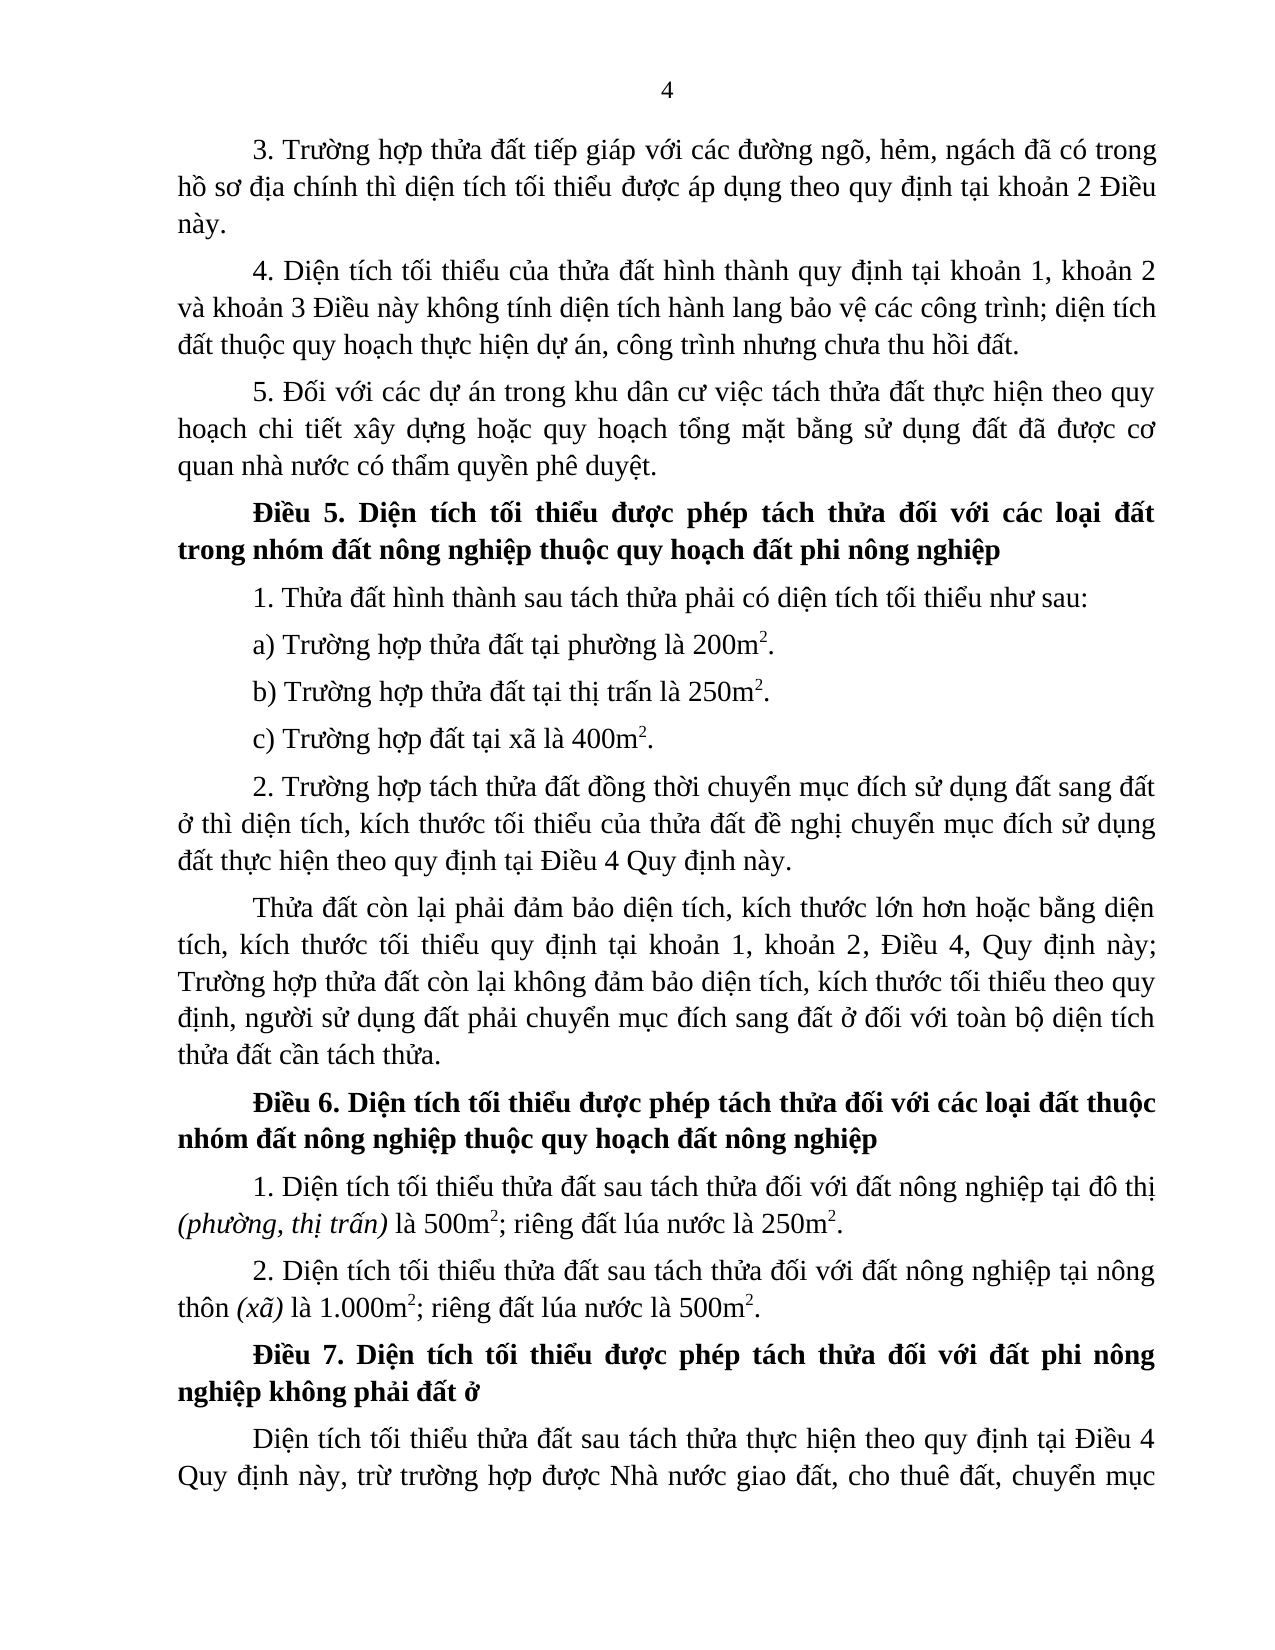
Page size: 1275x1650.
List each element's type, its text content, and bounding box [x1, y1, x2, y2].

text 3. Trường hợp thửa đất tiếp giáp với các đường ngõ, hẻm, ngách đã có trong hồ sơ địa chính thì diện tích tối thiểu được áp dụng theo quy định tại khoản 2 Điều này. [177, 132, 1157, 240]
text 1. Diện tích tối thiểu thửa đất sau tách thửa đối với đất nông nghiệp tại đô thị (phường, thị trấn) là 500m2; riêng đất lúa nước là 250m2. [177, 1169, 1157, 1239]
text Điều 6. Diện tích tối thiểu được phép tách thửa đối với các loại đất thuộc nhóm đất nông nghiệp thuộc quy hoạch đất nông nghiệp [177, 1085, 1157, 1155]
text 1. Thửa đất hình thành sau tách thửa phải có diện tích tối thiểu như sau: [177, 580, 1157, 613]
text a) Trường hợp thửa đất tại phường là 200m2. [177, 627, 1157, 661]
text 2. Trường hợp tách thửa đất đồng thời chuyển mục đích sử dụng đất sang đất ở thì diện tích, kích thước tối thiểu của thửa đất đề nghị chuyển mục đích sử dụng đất thực hiện theo quy định tại Điều 4 Quy định này. [177, 769, 1157, 876]
text Điều 5. Diện tích tối thiểu được phép tách thửa đối với các loại đất trong nhóm đất nông nghiệp thuộc quy hoạch đất phi nông nghiệp [177, 496, 1157, 566]
text Điều 7. Diện tích tối thiểu được phép tách thửa đối với đất phi nông nghiệp không phải đất ở [177, 1337, 1157, 1408]
text 5. Đối với các dự án trong khu dân cư việc tách thửa đất thực hiện theo quy hoạch chi tiết xây dựng hoặc quy hoạch tổng mặt bằng sử dụng đất đã được cơ quan nhà nước có thẩm quyền phê duyệt. [177, 374, 1157, 482]
text Thửa đất còn lại phải đảm bảo diện tích, kích thước lớn hơn hoặc bằng diện tích, kích thước tối thiểu quy định tại khoản 1, khoản 2, Điều 4, Quy định này; Trường hợp thửa đất còn lại không đảm bảo diện tích, kích thước tối thiểu theo quy định, người sử dụng đất phải chuyển mục đích sang đất ở đối với toàn bộ diện tích thửa đất cần tách thửa. [177, 890, 1157, 1071]
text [177, 1421, 1157, 1492]
text 4. Diện tích tối thiểu của thửa đất hình thành quy định tại khoản 1, khoản 2 và khoản 3 Điều này không tính diện tích hành lang bảo vệ các công trình; diện tích đất thuộc quy hoạch thực hiện dự án, công trình nhưng chưa thu hồi đất. [177, 253, 1157, 361]
text b) Trường hợp thửa đất tại thị trấn là 250m2. [177, 674, 1157, 708]
text 2. Diện tích tối thiểu thửa đất sau tách thửa đối với đất nông nghiệp tại nông thôn (xã) là 1.000m2; riêng đất lúa nước là 500m2. [177, 1253, 1157, 1323]
text c) Trường hợp đất tại xã là 400m2. [177, 722, 1157, 755]
